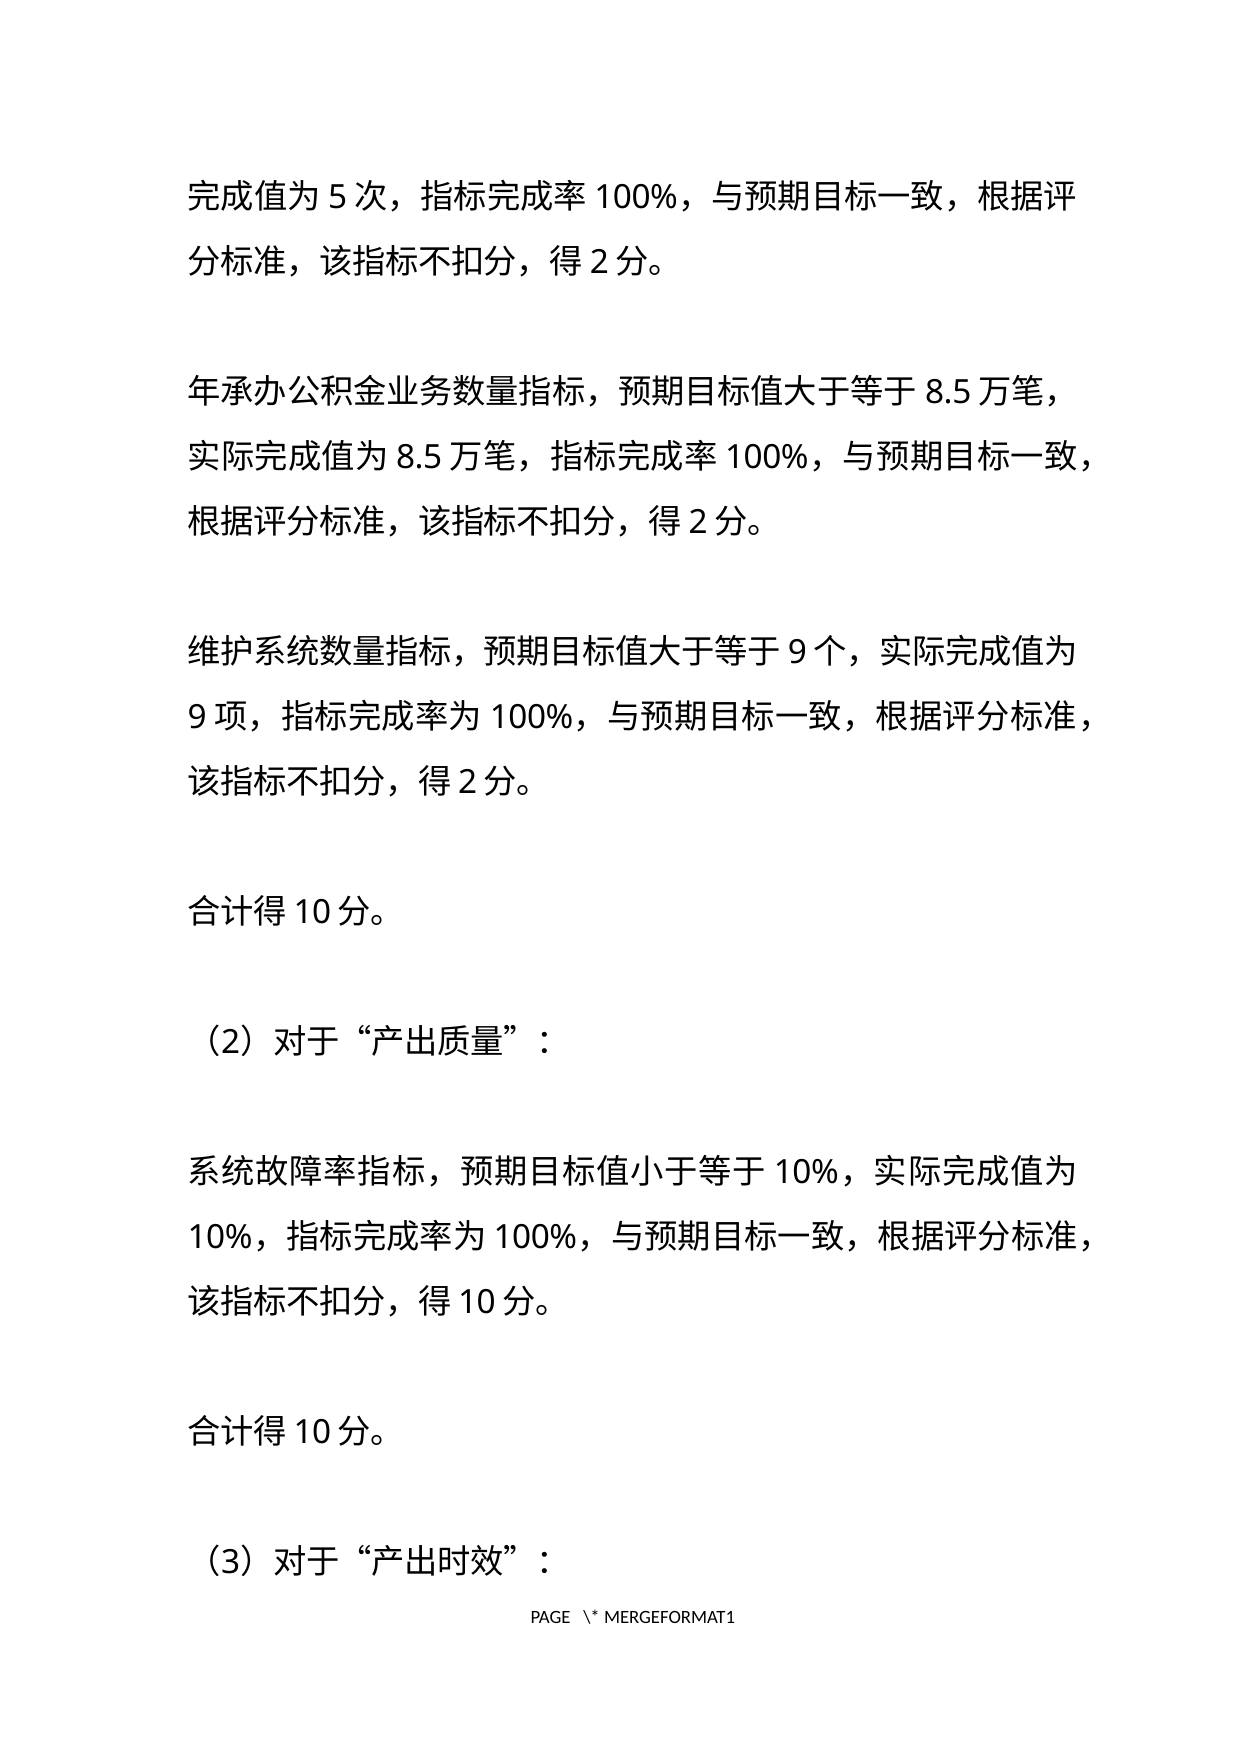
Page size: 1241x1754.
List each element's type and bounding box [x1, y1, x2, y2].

text [187, 162, 1078, 1592]
